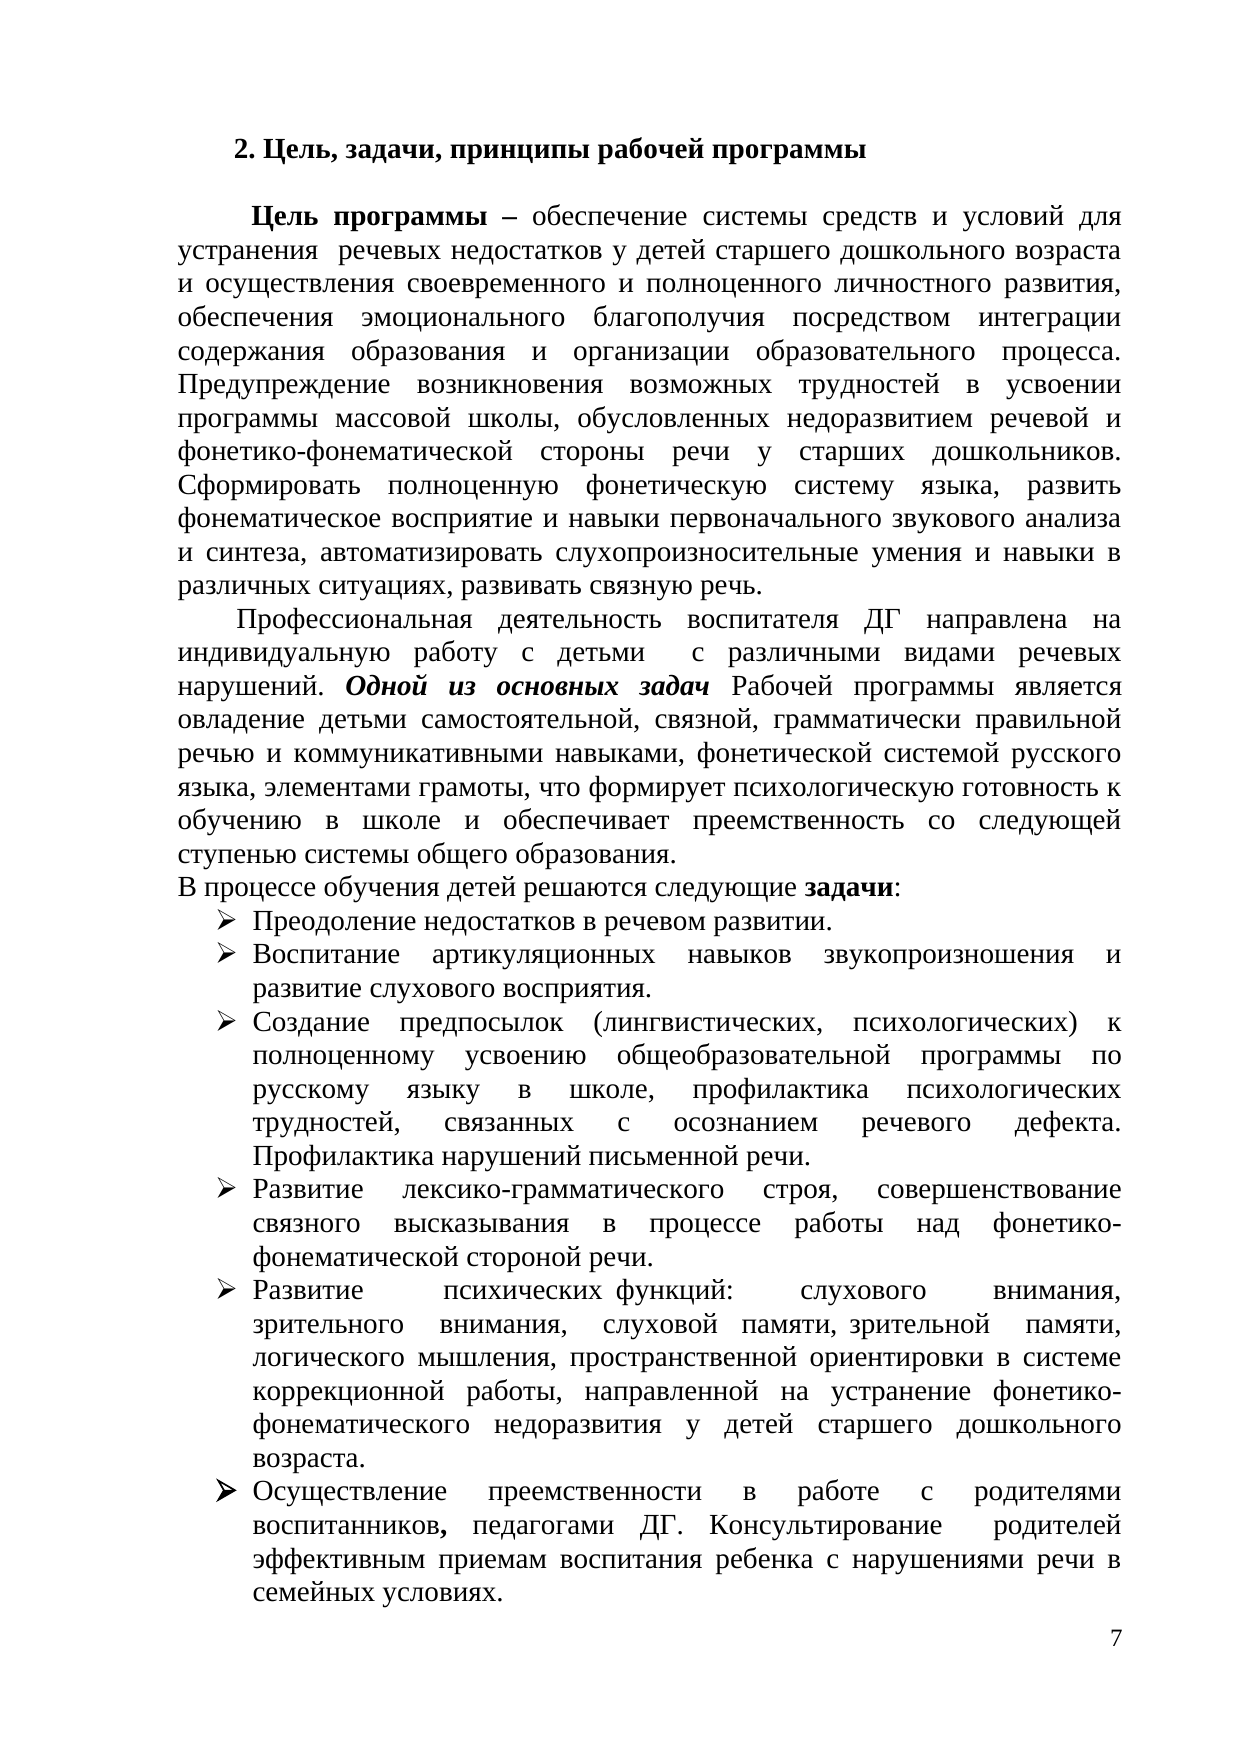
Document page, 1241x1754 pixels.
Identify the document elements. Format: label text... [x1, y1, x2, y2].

text В процессе обучения детей решаются следующие задачи: [177, 869, 1122, 903]
text 2. Цель, задачи, принципы рабочей программы [177, 131, 1122, 165]
list Развитие лексико-грамматического строя, совершенствование связного высказывания в процессе работы над фонетико-фонематической стороной речи. [215, 1171, 1122, 1272]
list Создание предпосылок (лингвистических, психологических) к полноценному усвоению общеобразовательной программы по русскому языку в школе, профилактика психологических трудностей, связанных с осознанием речевого дефекта. Профилактика нарушений письменной речи. [215, 1004, 1122, 1171]
list Воспитание артикуляционных навыков звукопроизношения и развитие слухового восприятия. [215, 936, 1122, 1004]
text Цель программы – обеспечение системы средств и условий для устранения речевых недостатков у детей старшего дошкольного возраста и осуществления своевременного и полноценного личностного развития, обеспечения эмоционального благополучия посредством интеграции содержания образования и организации образовательного процесса. Предупреждение возникновения возможных трудностей в усвоении программы массовой школы, обусловленных недоразвитием речевой и фонетико-фонематической стороны речи у старших дошкольников. Сформировать полноценную фонетическую систему языка, развить фонематическое восприятие и навыки первоначального звукового анализа и синтеза, автоматизировать слухопроизносительные умения и навыки в различных ситуациях, развивать связную речь. [177, 198, 1122, 601]
list Преодоление недостатков в речевом развитии. [215, 903, 1122, 936]
list Развитие психических функций: слухового внимания, зрительного внимания, слуховой памяти, зрительной памяти, логического мышления, пространственной ориентировки в системе коррекционной работы, направленной на устранение фонетико-фонематического недоразвития у детей старшего дошкольного возраста. [215, 1272, 1122, 1473]
text Профессиональная деятельность воспитателя ДГ направлена на индивидуальную работу с детьми с различными видами речевых нарушений. Одной из основных задач Рабочей программы является овладение детьми самостоятельной, связной, грамматически правильной речью и коммуникативными навыками, фонетической системой русского языка, элементами грамоты, что формирует психологическую готовность к обучению в школе и обеспечивает преемственность со следующей ступенью системы общего образования. [177, 601, 1122, 869]
list Осуществление преемственности в работе с родителями воспитанников, педагогами ДГ. Консультирование родителей эффективным приемам воспитания ребенка с нарушениями речи в семейных условиях. [215, 1473, 1122, 1608]
